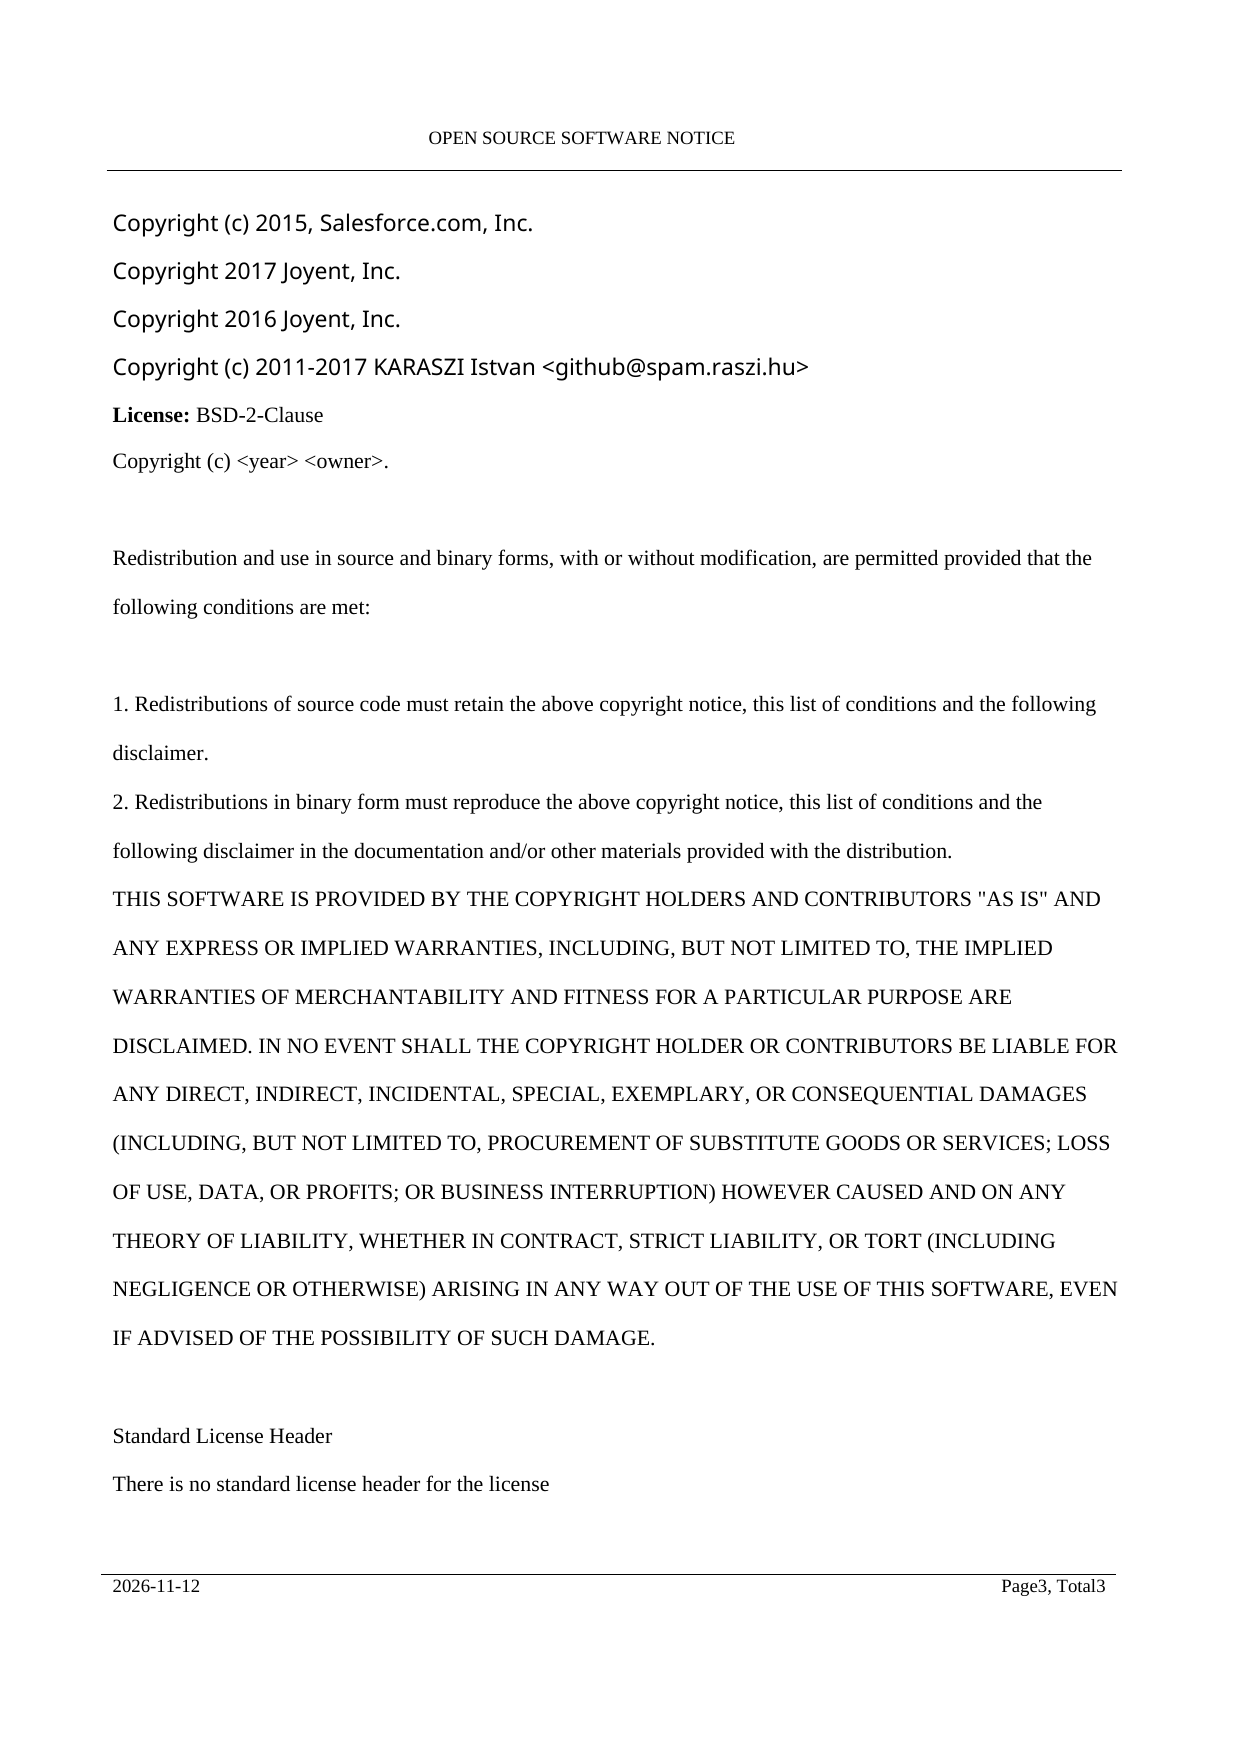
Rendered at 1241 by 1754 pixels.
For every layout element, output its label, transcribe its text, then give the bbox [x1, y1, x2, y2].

text Copyright 2016 Joyent, Inc. [112, 303, 1128, 335]
text Copyright (c) <year> <owner>. Redistribution and use in source and binary forms, with or without modification, are permitted provided that the following conditions are met: 1. Redistributions of source code must retain the above copyright notice, this list of conditions and the following disclaimer. 2. Redistributions in binary form must reproduce the above copyright notice, this list of conditions and the following disclaimer in the documentation and/or other materials provided with the distribution. THIS SOFTWARE IS PROVIDED BY THE COPYRIGHT HOLDERS AND CONTRIBUTORS "AS IS" AND ANY EXPRESS OR IMPLIED WARRANTIES, INCLUDING, BUT NOT LIMITED TO, THE IMPLIED WARRANTIES OF MERCHANTABILITY AND FITNESS FOR A PARTICULAR PURPOSE ARE DISCLAIMED. IN NO EVENT SHALL THE COPYRIGHT HOLDER OR CONTRIBUTORS BE LIABLE FOR ANY DIRECT, INDIRECT, INCIDENTAL, SPECIAL, EXEMPLARY, OR CONSEQUENTIAL DAMAGES (INCLUDING, BUT NOT LIMITED TO, PROCUREMENT OF SUBSTITUTE GOODS OR SERVICES; LOSS OF USE, DATA, OR PROFITS; OR BUSINESS INTERRUPTION) HOWEVER CAUSED AND ON ANY THEORY OF LIABILITY, WHETHER IN CONTRACT, STRICT LIABILITY, OR TORT (INCLUDING NEGLIGENCE OR OTHERWISE) ARISING IN ANY WAY OUT OF THE USE OF THIS SOFTWARE, EVEN IF ADVISED OF THE POSSIBILITY OF SUCH DAMAGE. Standard License Header There is no standard license header for the license [112, 444, 1128, 1500]
text Copyright 2017 Joyent, Inc. [112, 254, 1128, 287]
text Copyright (c) 2011-2017 KARASZI Istvan <github@spam.raszi.hu> [112, 351, 1128, 383]
text Copyright (c) 2015, Salesforce.com, Inc. [112, 206, 1128, 239]
text License: BSD-2-Clause [112, 399, 1128, 431]
